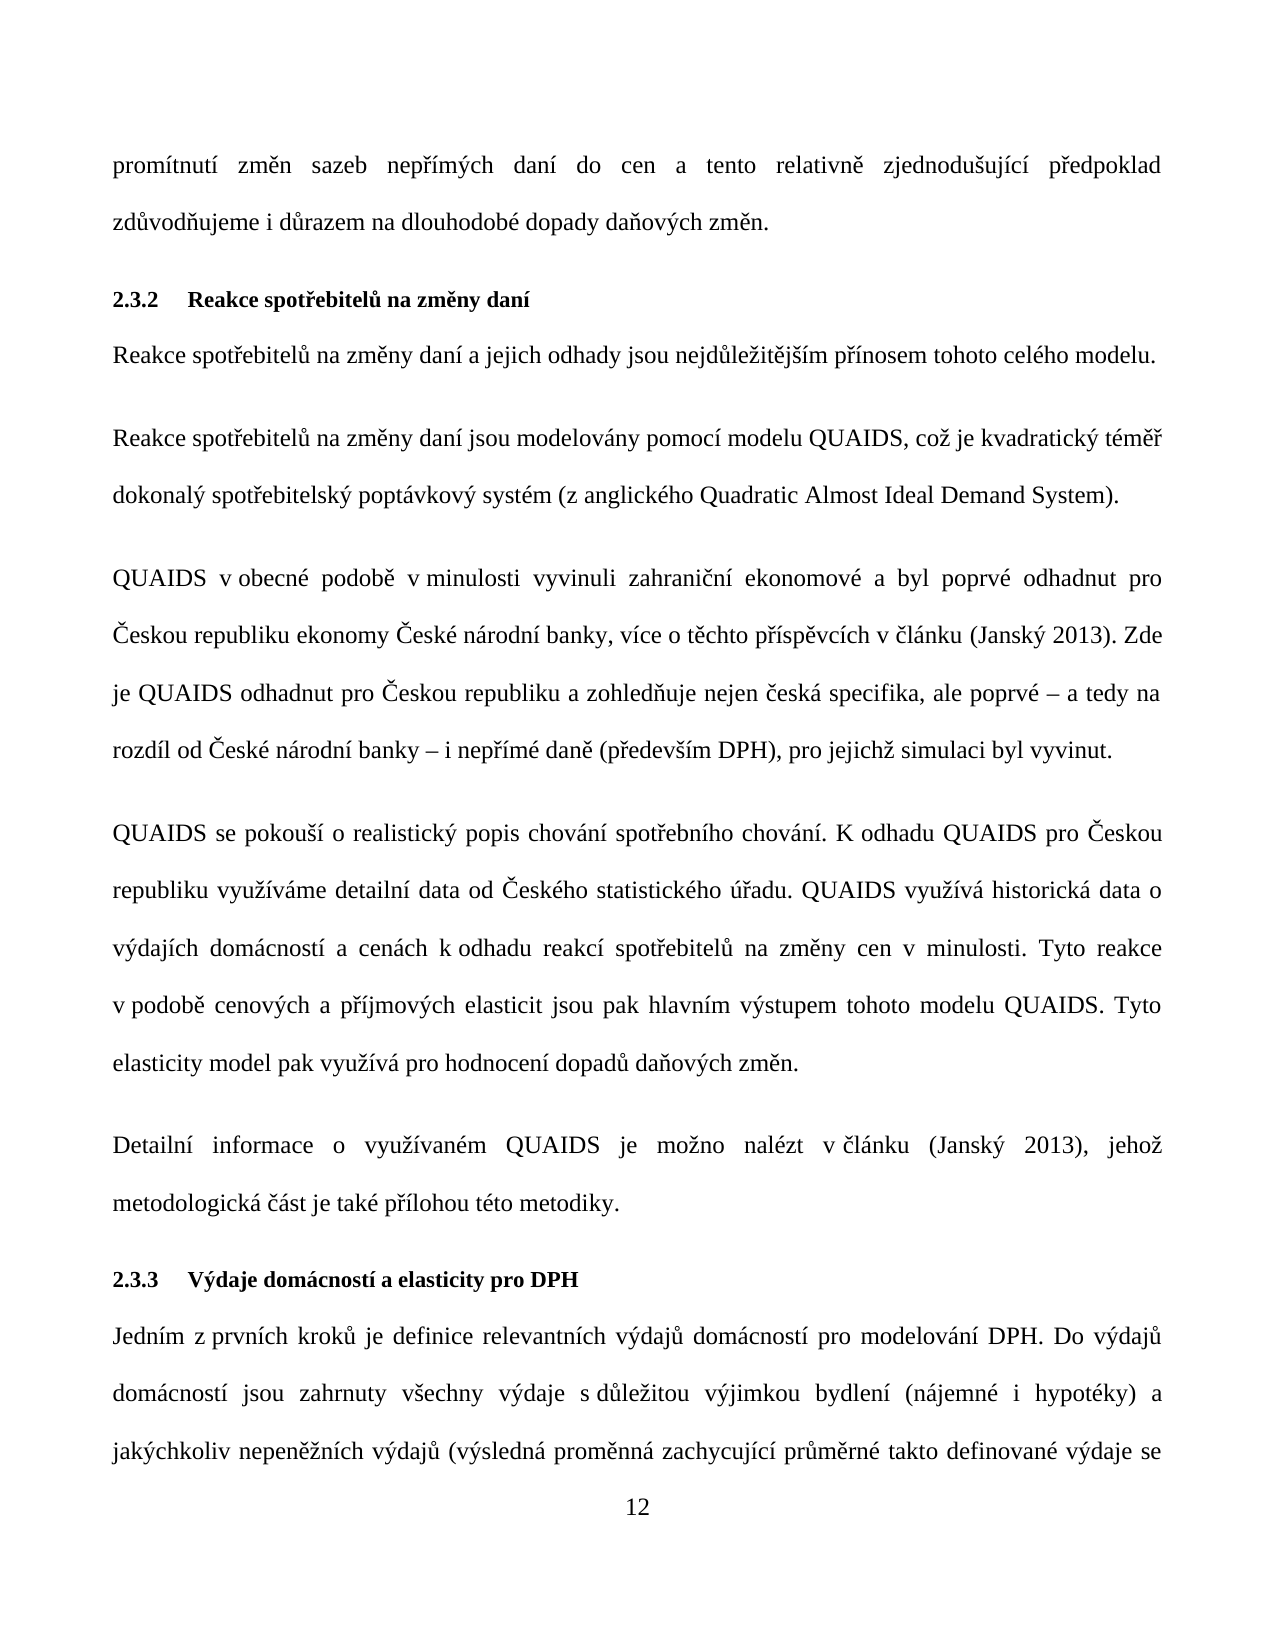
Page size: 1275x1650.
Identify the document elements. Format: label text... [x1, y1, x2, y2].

text QUAIDS se pokouší o realistický popis chování spotřebního chování. K odhadu QUAIDS pro Českou republiku využíváme detailní data od Českého statistického úřadu. QUAIDS využívá historická data o výdajích domácností a cenách k odhadu reakcí spotřebitelů na změny cen v minulosti. Tyto reakce v podobě cenových a příjmových elasticit jsou pak hlavním výstupem tohoto modelu QUAIDS. Tyto elasticity model pak využívá pro hodnocení dopadů daňových změn. [112, 818, 1162, 1077]
text QUAIDS v obecné podobě v minulosti vyvinuli zahraniční ekonomové a byl poprvé odhadnut pro Českou republiku ekonomy České národní banky, více o těchto příspěvcích v článku (Janský 2013). Zde je QUAIDS odhadnut pro Českou republiku a zohledňuje nejen česká specifika, ale poprvé – a tedy na rozdíl od České národní banky – i nepřímé daně (především DPH), pro jejichž simulaci byl vyvinut. [112, 563, 1162, 764]
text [112, 150, 1162, 236]
subtitle Výdaje domácností a elasticity pro DPH [112, 1266, 1162, 1293]
text Reakce spotřebitelů na změny daní a jejich odhady jsou nejdůležitějším přínosem tohoto celého modelu. [112, 341, 1162, 369]
text Detailní informace o využívaném QUAIDS je možno nalézt v článku (Janský 2013), jehož metodologická část je také přílohou této metodiky. [112, 1131, 1162, 1217]
subtitle Reakce spotřebitelů na změny daní [112, 286, 1162, 312]
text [112, 1321, 1162, 1465]
text Reakce spotřebitelů na změny daní jsou modelovány pomocí modelu QUAIDS, což je kvadratický téměř dokonalý spotřebitelský poptávkový systém (z anglického Quadratic Almost Ideal Demand System). [112, 423, 1162, 509]
